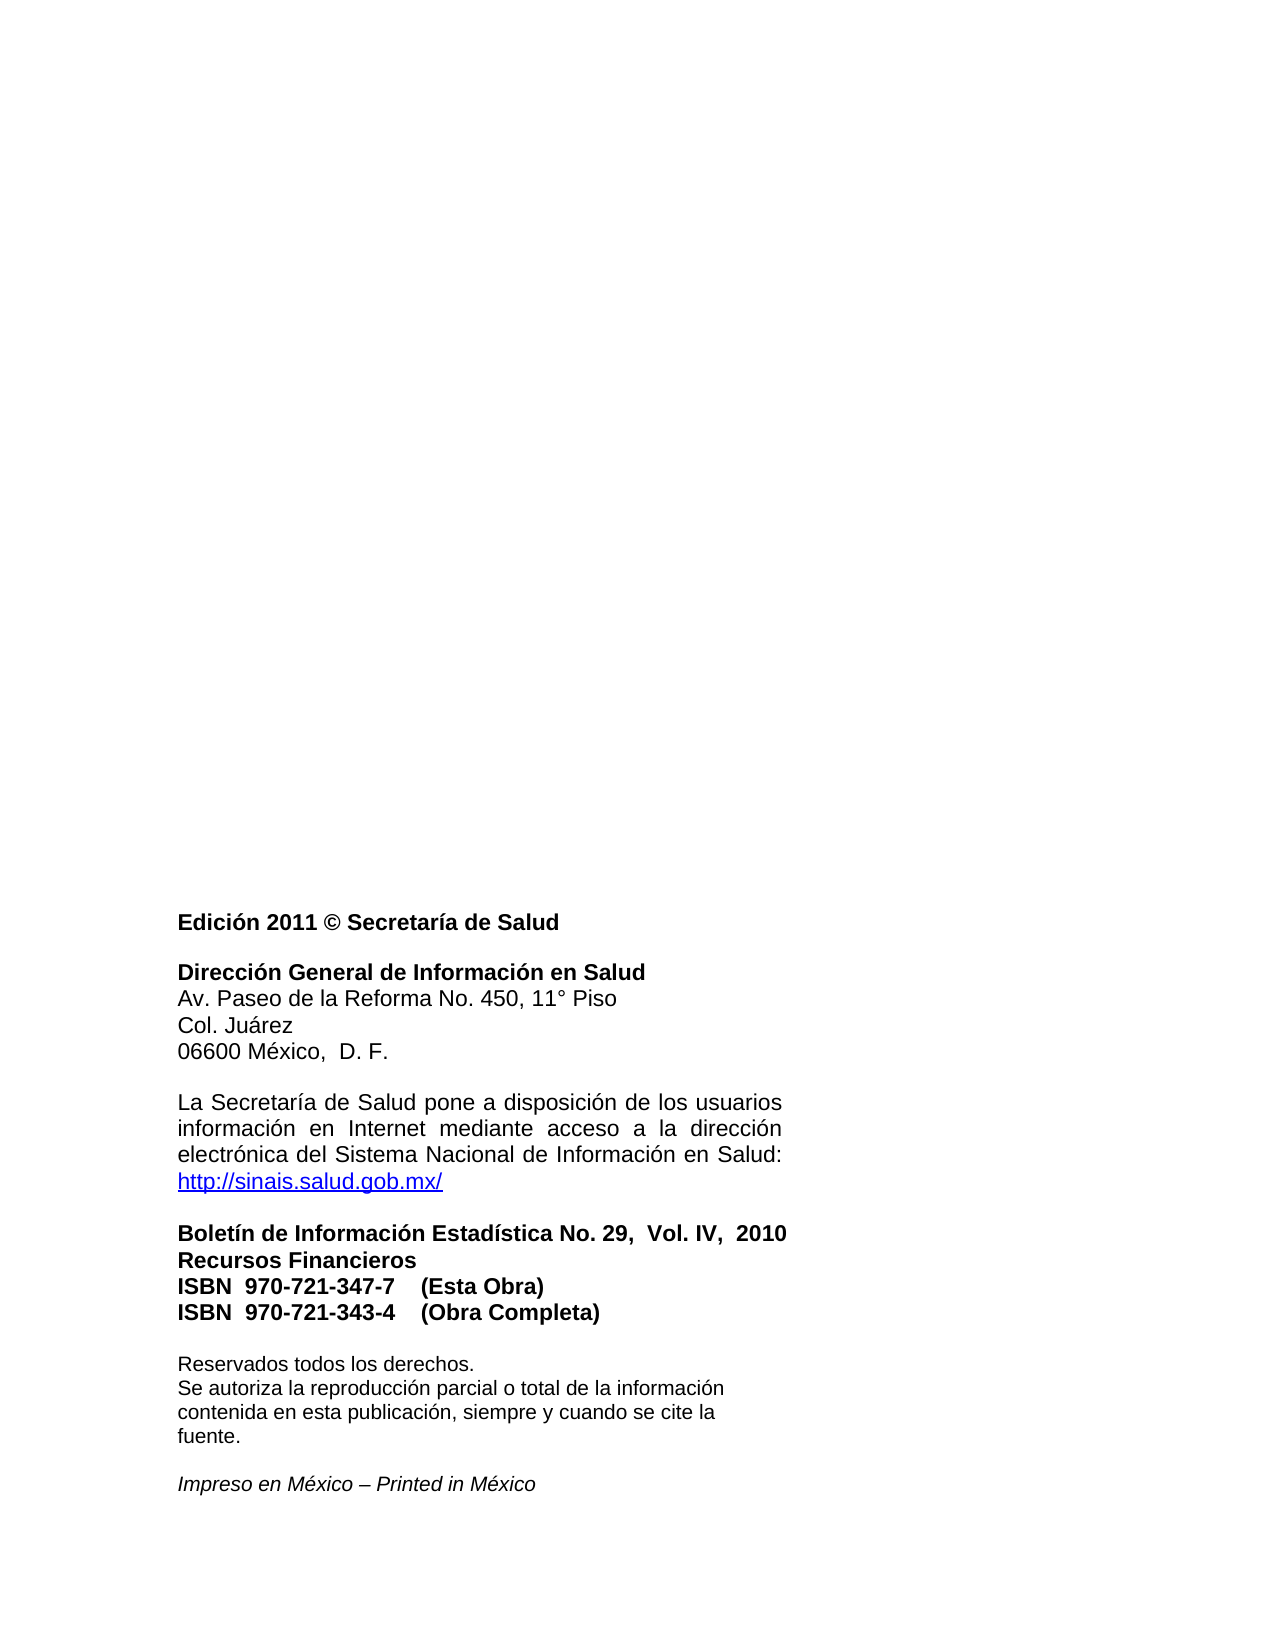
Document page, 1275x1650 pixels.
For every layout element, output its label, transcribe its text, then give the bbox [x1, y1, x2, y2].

text ISBN 970-721-347-7 (Esta Obra) [177, 1273, 783, 1299]
text Recursos Financieros [177, 1247, 797, 1273]
text Dirección General de Información en Salud [177, 959, 783, 985]
text ISBN 970-721-343-4 (Obra Completa) [177, 1299, 783, 1326]
text Reservados todos los derechos. [177, 1352, 753, 1376]
text Av. Paseo de 450, 11° Piso [177, 985, 783, 1012]
text de Salud pone a disposición de los usuarios información en Internet mediante acceso a la dirección electrónica del Sistema Nacional de Información en Salud: http://sinais.salud.gob.mx/ [177, 1088, 783, 1194]
text 06600 México, D. F. [177, 1038, 783, 1088]
text Se autoriza la reproducción parcial o total de la información contenida en esta publicación, siempre y cuando se cite la fuente. [177, 1376, 753, 1448]
text Col. Juárez [177, 1012, 783, 1038]
text Edición 2011 © Secretaría de Salud [177, 909, 783, 935]
text Boletín de Información Estadística No. 29, Vol. IV, 2010 [177, 1220, 797, 1247]
text Impreso en México – Printed in México [177, 1472, 783, 1496]
